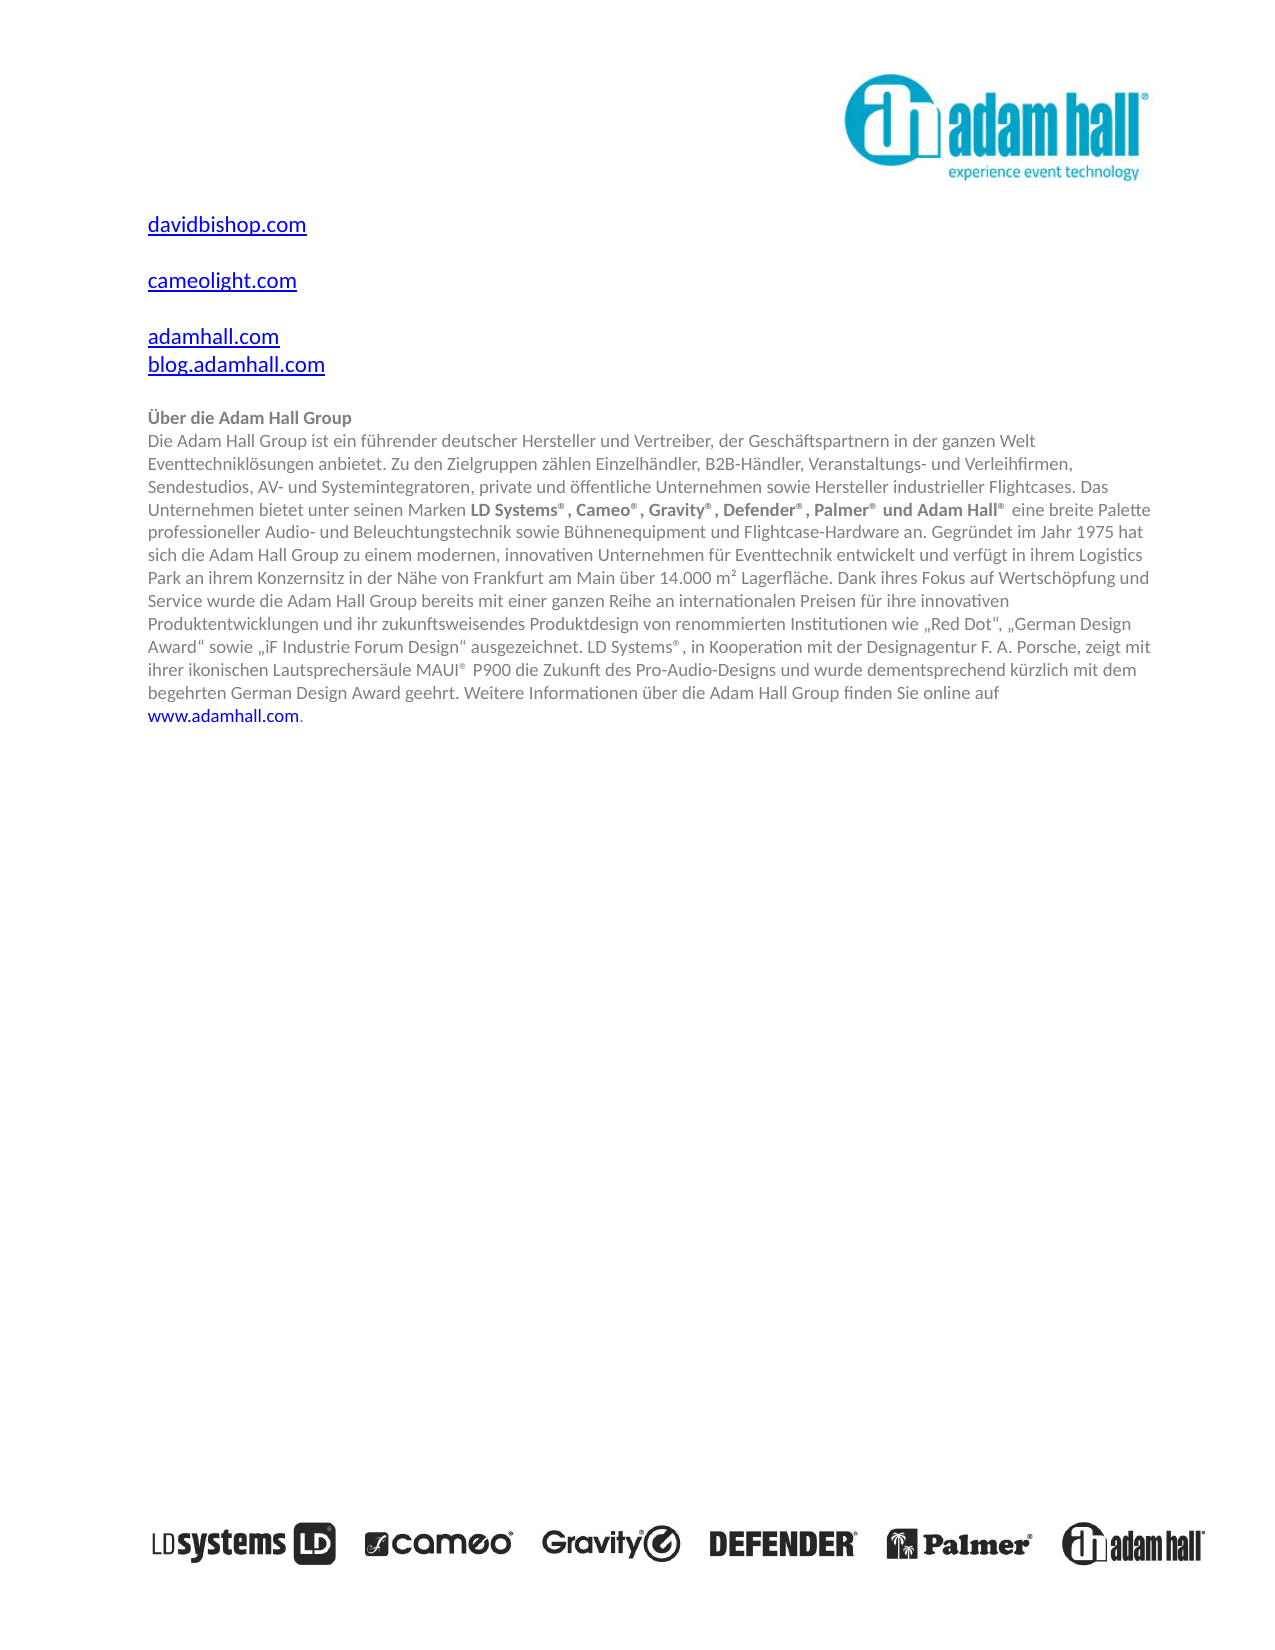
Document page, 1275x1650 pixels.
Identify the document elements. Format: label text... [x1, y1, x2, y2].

picture [147, 1510, 1208, 1577]
text cameolight.com [148, 266, 1158, 294]
text Die Adam Hall Group ist ein führender deutscher Hersteller und Vertreiber, der Geschäftspartnern in der ganzen Welt Eventtechniklösungen anbietet. Zu den Zielgruppen zählen Einzelhändler, B2B-Händler, Veranstaltungs- und Verleihfirmen, Sendestudios, AV- und Systemintegratoren, private und öffentliche Unternehmen sowie Hersteller industrieller Flightcases. Das Unternehmen bietet unter seinen Marken LD Systems®, Cameo®, Gravity®, Defender®, Palmer® und Adam Hall® eine breite Palette professioneller Audio- und Beleuchtungstechnik sowie Bühnenequipment und Flightcase-Hardware an. Gegründet im Jahr 1975 hat sich die Adam Hall Group zu einem modernen, innovativen Unternehmen für Eventtechnik entwickelt und verfügt in ihrem Logistics Park an ihrem Konzernsitz in der Nähe von Frankfurt am Main über 14.000 m² Lagerfläche. Dank ihres Fokus auf Wertschöpfung und Service wurde die Adam Hall Group bereits mit einer ganzen Reihe an internationalen Preisen für ihre innovativen Produktentwicklungen und ihr zukunftsweisendes Produktdesign von renommierten Institutionen wie „Red Dot“, „German Design Award“ sowie „iF Industrie Forum Design“ ausgezeichnet. LD Systems®, in Kooperation mit der Designagentur F. A. Porsche, zeigt mit ihrer ikonischen Lautsprechersäule MAUI® P900 die Zukunft des Pro-Audio-Designs und wurde dementsprechend kürzlich mit dem begehrten German Design Award geehrt. Weitere Informationen über die Adam Hall Group finden Sie online auf www.adamhall.com. [148, 429, 1158, 727]
text davidbishop.com [148, 210, 1158, 238]
picture [835, 73, 1158, 182]
text Über die Adam Hall Group [148, 406, 1158, 429]
text adamhall.com blog.adamhall.com [148, 322, 1158, 378]
